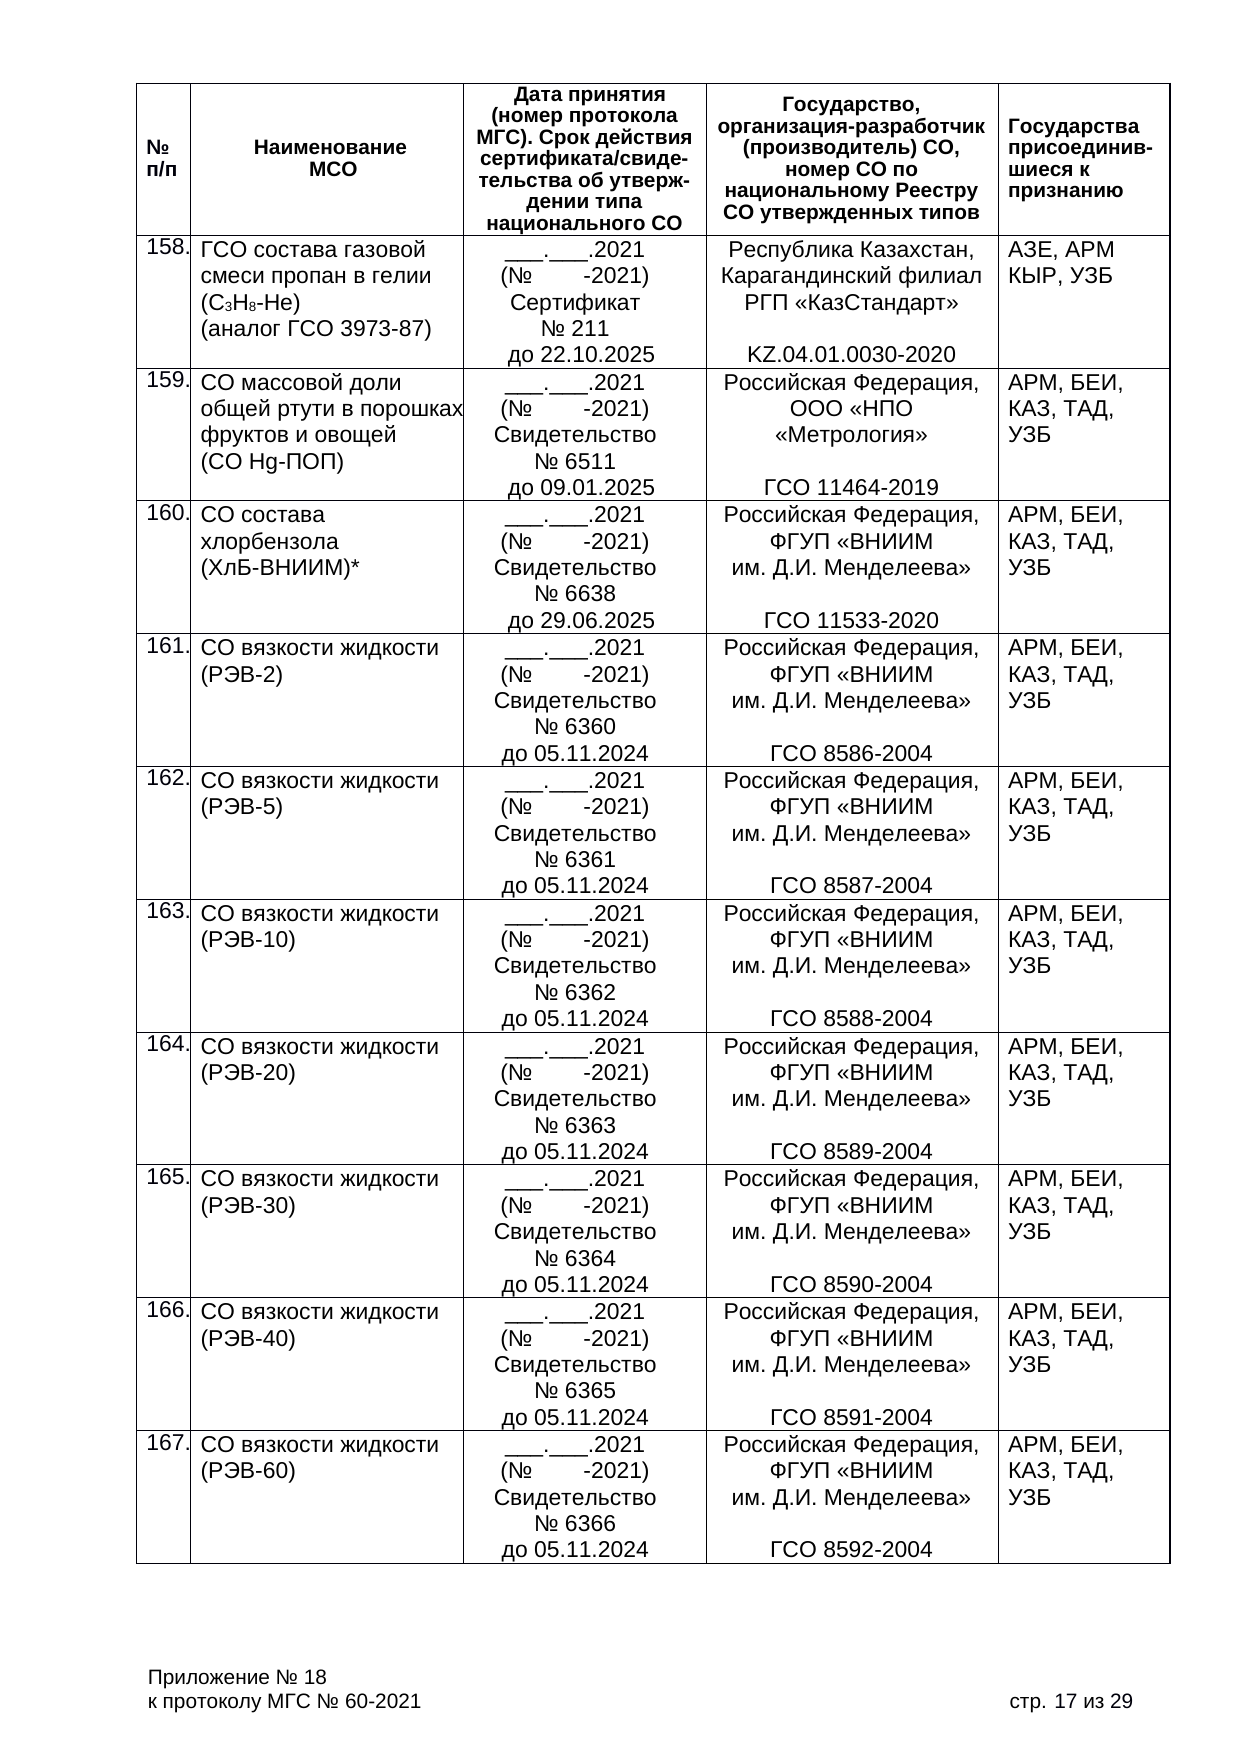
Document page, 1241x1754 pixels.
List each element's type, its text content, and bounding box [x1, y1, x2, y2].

table_header Государства присоединив-шиеся к признанию [999, 84, 1169, 235]
table_cell СО вязкости жидкости (РЭВ-10) [191, 900, 463, 1032]
table_cell Российская Федерация, ФГУП «ВНИИМ им. Д.И. Менделеева» ГСО 8590-2004 [707, 1165, 998, 1297]
table_cell АРМ, БЕИ, КАЗ, ТАД, УЗБ [999, 1033, 1169, 1164]
table_cell Российская Федерация, ФГУП «ВНИИМ им. Д.И. Менделеева» ГСО 8589-2004 [707, 1033, 998, 1164]
table_cell [137, 236, 190, 367]
table_cell ГСО состава газовой смеси пропан в гелии (C3H8-He) (аналог ГСО 3973-87) [191, 236, 463, 367]
table_cell [137, 1033, 190, 1164]
table_cell ___.___.2021 (№ -2021) Свидетельство № 6363 до 05.11.2024 [464, 1033, 706, 1164]
table_cell ___.___.2021 (№ -2021) Свидетельство № 6365 до 05.11.2024 [464, 1298, 706, 1430]
table_cell ___.___.2021 (№ -2021) Сертификат № 211 до 22.10.2025 [464, 236, 706, 367]
table_cell Российская Федерация, ФГУП «ВНИИМ им. Д.И. Менделеева» ГСО 11533-2020 [707, 501, 998, 633]
table_cell ___.___.2021 (№ -2021) Свидетельство № 6362 до 05.11.2024 [464, 900, 706, 1032]
table_cell Российская Федерация, ФГУП «ВНИИМ им. Д.И. Менделеева» ГСО 8587-2004 [707, 767, 998, 899]
table_cell АЗЕ, АРМ КЫР, УЗБ [999, 236, 1169, 367]
table_cell Российская Федерация, ФГУП «ВНИИМ им. Д.И. Менделеева» ГСО 8592-2004 [707, 1431, 998, 1563]
table_cell [137, 900, 190, 1032]
table_cell ___.___.2021 (№ -2021) Свидетельство № 6361 до 05.11.2024 [464, 767, 706, 899]
table_header Дата принятия (номер протокола МГС). Срок действия сертификата/свиде-тельства об утверж-дении типа национального СО [464, 84, 706, 235]
table_cell ___.___.2021 (№ -2021) Свидетельство № 6511 до 09.01.2025 [464, 369, 706, 500]
table_cell ___.___.2021 (№ -2021) Свидетельство № 6638 до 29.06.2025 [464, 501, 706, 633]
table_cell АРМ, БЕИ, КАЗ, ТАД, УЗБ [999, 501, 1169, 633]
table_cell СО вязкости жидкости (РЭВ-2) [191, 634, 463, 766]
table_cell АРМ, БЕИ, КАЗ, ТАД, УЗБ [999, 767, 1169, 899]
table_cell ___.___.2021 (№ -2021) Свидетельство № 6366 до 05.11.2024 [464, 1431, 706, 1563]
table_cell Российская Федерация, ООО «НПО «Метрология» ГСО 11464-2019 [707, 369, 998, 500]
table_cell АРМ, БЕИ, КАЗ, ТАД, УЗБ [999, 1165, 1169, 1297]
table_header Государство, организация-разработчик (производитель) СО, номер СО по национальному Реестру СО утвержденных типов [707, 84, 998, 235]
table_cell Российская Федерация, ФГУП «ВНИИМ им. Д.И. Менделеева» ГСО 8586-2004 [707, 634, 998, 766]
table_cell ___.___.2021 (№ -2021) Свидетельство № 6364 до 05.11.2024 [464, 1165, 706, 1297]
table_cell Республика Казахстан, Карагандинский филиал РГП «КазСтандарт» KZ.04.01.0030-2020 [707, 236, 998, 367]
table_cell [137, 1431, 190, 1563]
table_cell [137, 1298, 190, 1430]
table_cell [137, 767, 190, 899]
table_header Наименование МСО [191, 84, 463, 235]
table_cell СО массовой доли общей ртути в порошках фруктов и овощей (СО Hg-ПОП) [191, 369, 463, 500]
table_cell СО вязкости жидкости (РЭВ-30) [191, 1165, 463, 1297]
table_cell СО состава хлорбензола (ХлБ-ВНИИМ)* [191, 501, 463, 633]
table_cell АРМ, БЕИ, КАЗ, ТАД, УЗБ [999, 900, 1169, 1032]
table_cell СО вязкости жидкости (РЭВ-40) [191, 1298, 463, 1430]
table_header № п/п [137, 84, 190, 235]
table_cell ___.___.2021 (№ -2021) Свидетельство № 6360 до 05.11.2024 [464, 634, 706, 766]
table_cell АРМ, БЕИ, КАЗ, ТАД, УЗБ [999, 634, 1169, 766]
table_cell [137, 1165, 190, 1297]
table_cell Российская Федерация, ФГУП «ВНИИМ им. Д.И. Менделеева» ГСО 8591-2004 [707, 1298, 998, 1430]
table_cell АРМ, БЕИ, КАЗ, ТАД, УЗБ [999, 1431, 1169, 1563]
table_cell СО вязкости жидкости (РЭВ-20) [191, 1033, 463, 1164]
table_cell СО вязкости жидкости (РЭВ-60) [191, 1431, 463, 1563]
table_cell [137, 369, 190, 500]
table_cell [137, 634, 190, 766]
table_cell АРМ, БЕИ, КАЗ, ТАД, УЗБ [999, 1298, 1169, 1430]
table_cell [137, 501, 190, 633]
table_cell СО вязкости жидкости (РЭВ-5) [191, 767, 463, 899]
table_cell Российская Федерация, ФГУП «ВНИИМ им. Д.И. Менделеева» ГСО 8588-2004 [707, 900, 998, 1032]
table_cell АРМ, БЕИ, КАЗ, ТАД, УЗБ [999, 369, 1169, 500]
